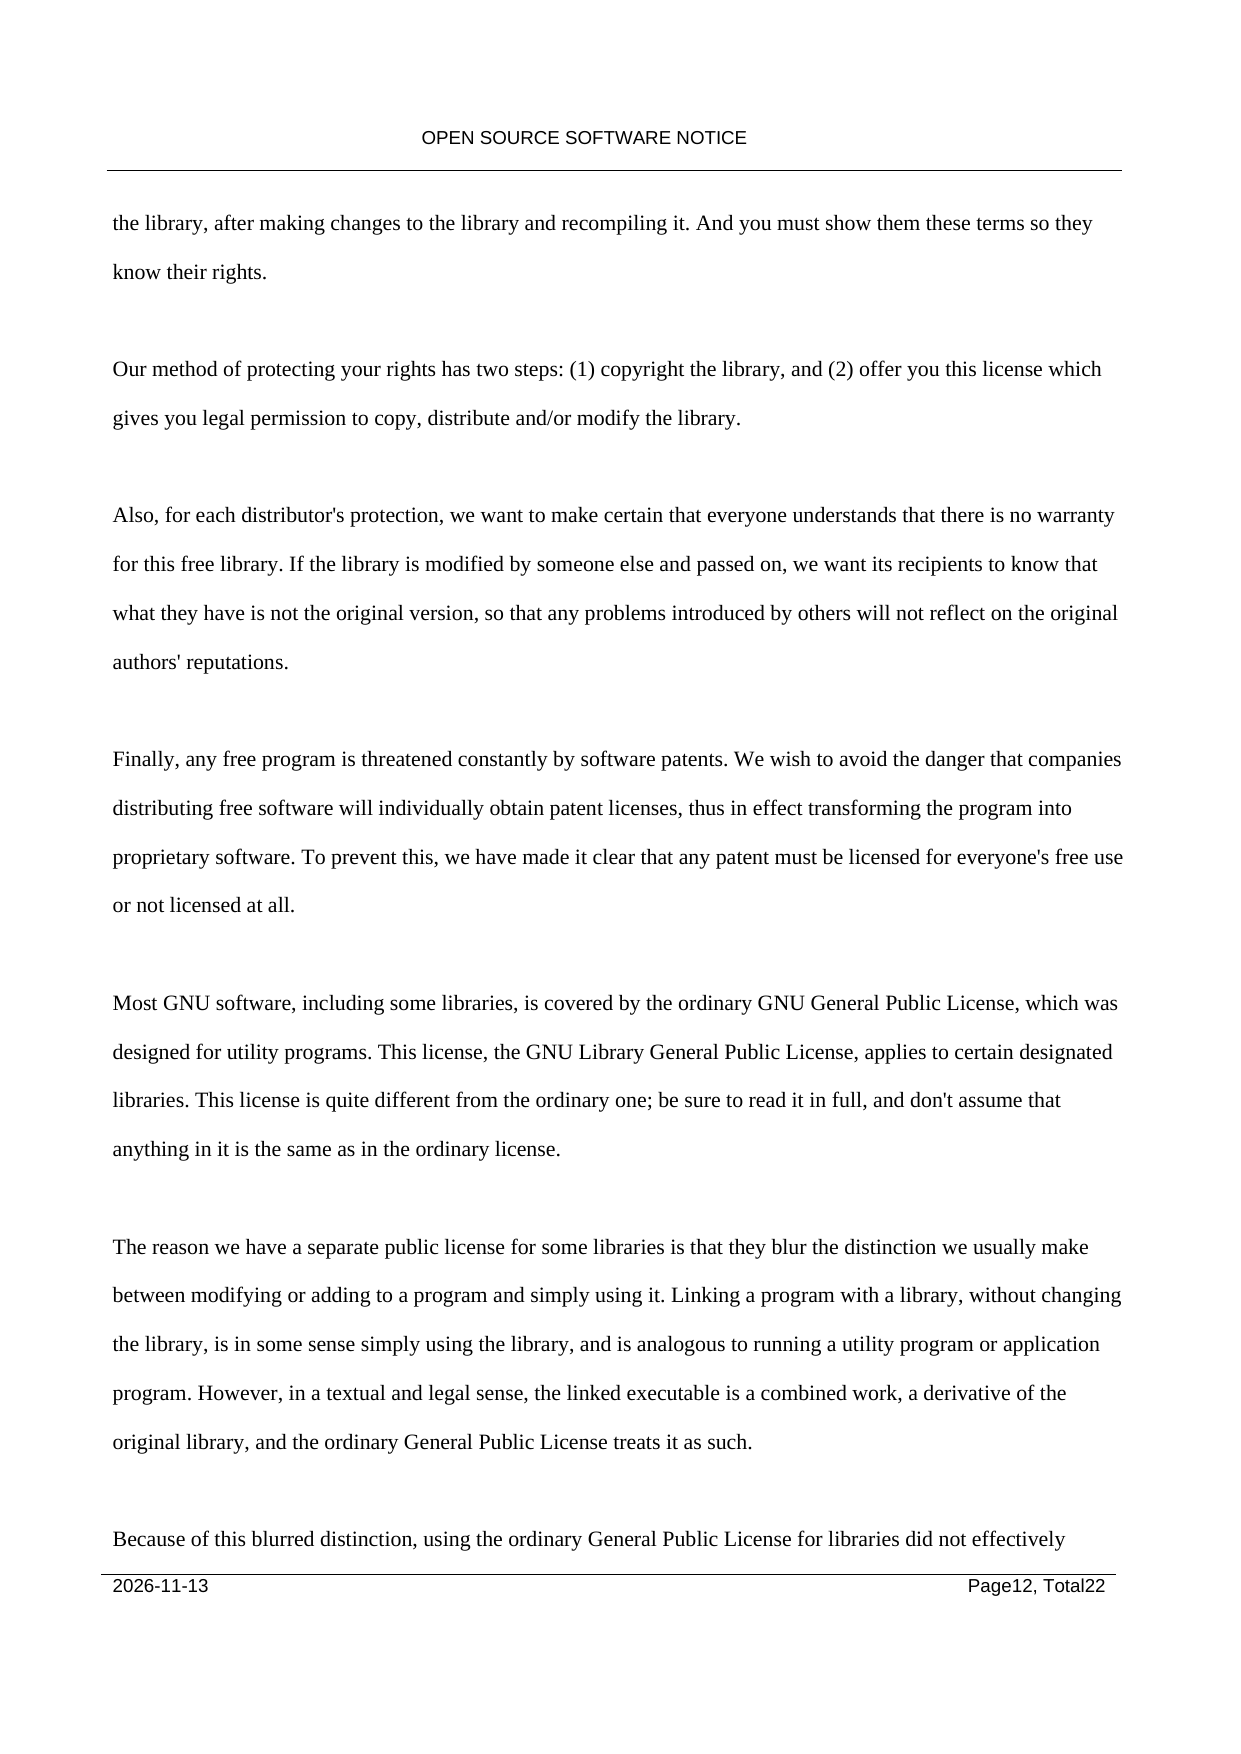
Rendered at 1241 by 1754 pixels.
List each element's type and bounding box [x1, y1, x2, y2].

text [112, 206, 1128, 1555]
